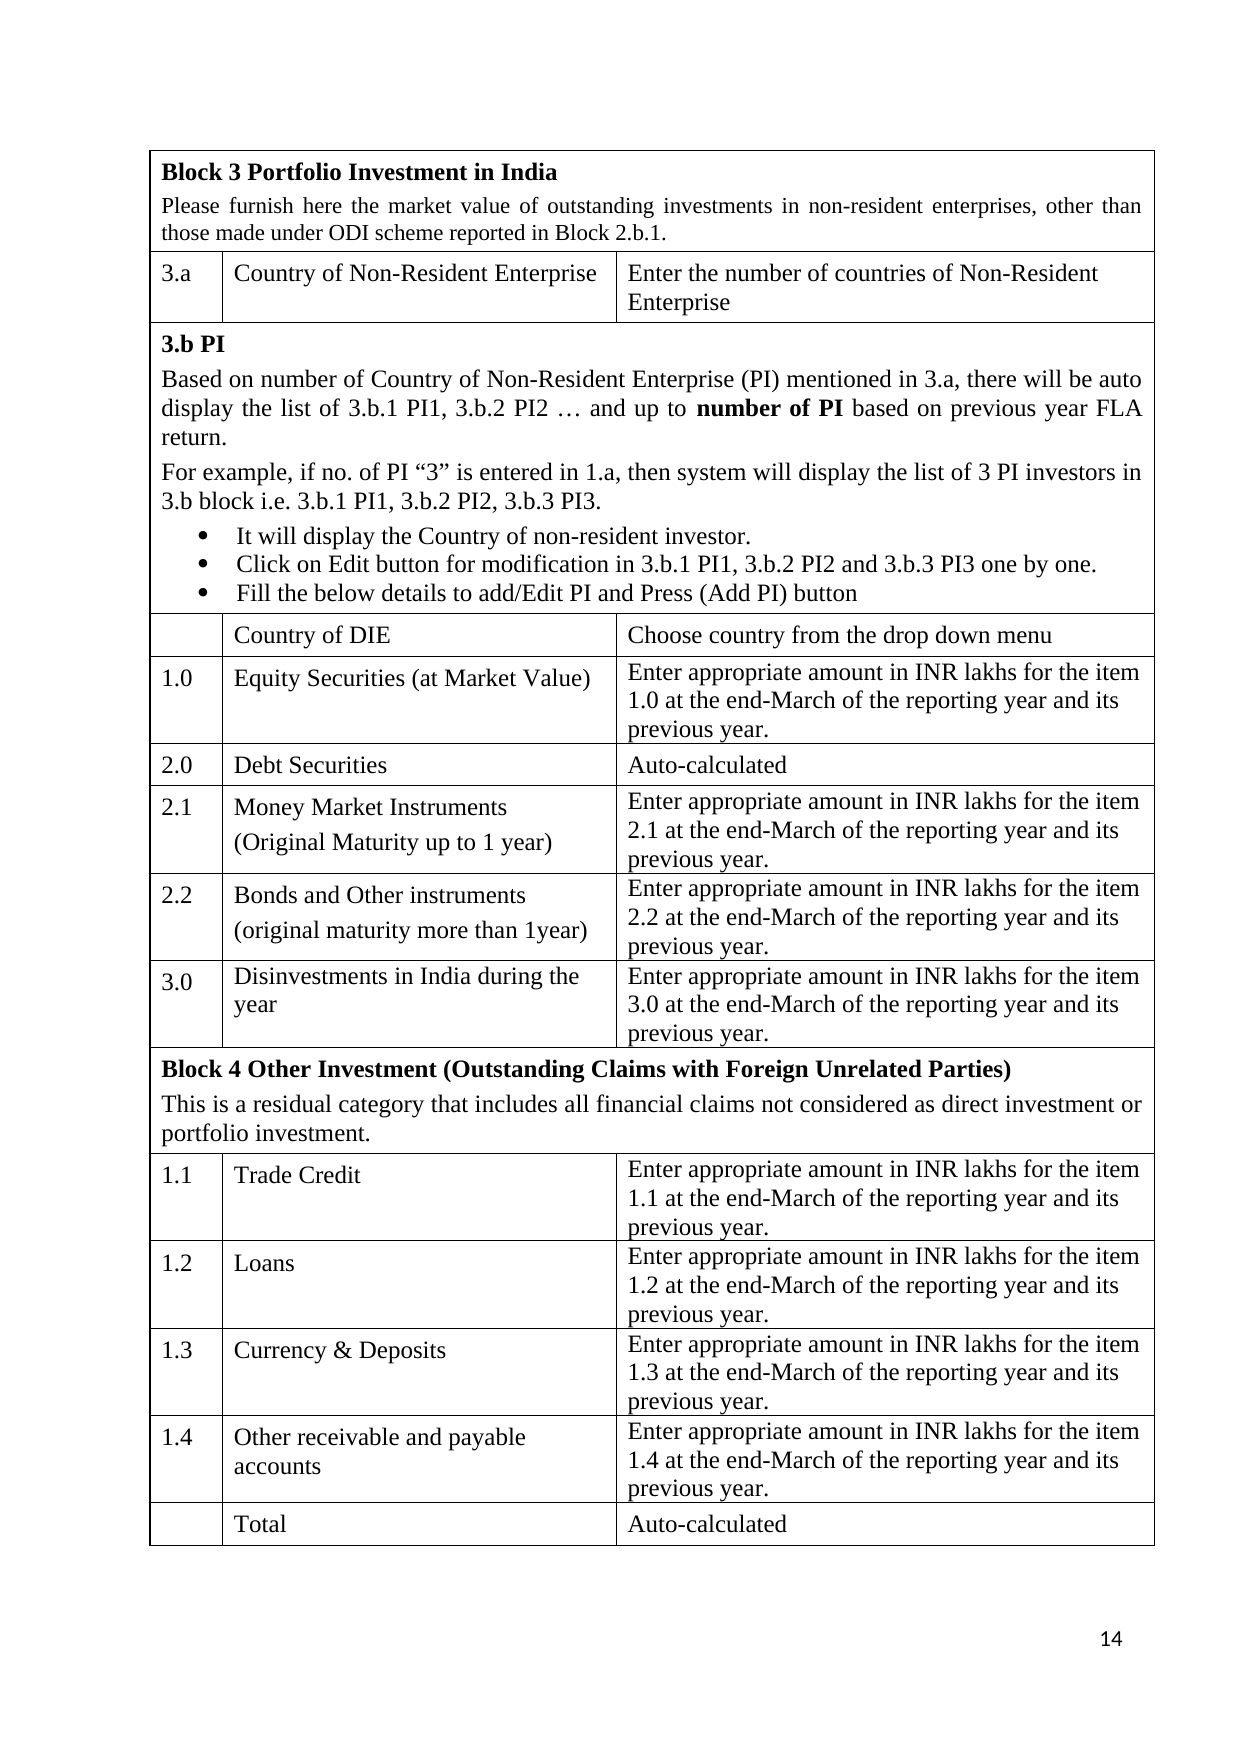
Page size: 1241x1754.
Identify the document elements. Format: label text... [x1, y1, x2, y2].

table_cell Auto-calculated [617, 744, 1154, 785]
table_cell 1.4 [151, 1416, 222, 1502]
table_cell 1.3 [151, 1329, 222, 1415]
table_cell 1.0 [151, 657, 222, 743]
table_cell Block 4 Other Investment (Outstanding Claims with Foreign Unrelated Parties) This is a residual category that includes all financial claims not considered as direct investment or portfolio investment. [151, 1048, 1154, 1153]
table_cell 3.a [151, 252, 222, 322]
table_cell Total [223, 1503, 616, 1544]
table_cell 1.2 [151, 1241, 222, 1328]
table_cell Enter appropriate amount in INR lakhs for the item 1.3 at the end-March of the reporting year and its previous year. [617, 1329, 1154, 1415]
table_cell Enter appropriate amount in INR lakhs for the item 1.2 at the end-March of the reporting year and its previous year. [617, 1241, 1154, 1328]
table_cell Auto-calculated [617, 1503, 1154, 1544]
table_cell Disinvestments in India during the year [223, 961, 616, 1047]
table_cell 2.0 [151, 744, 222, 785]
table_cell Enter appropriate amount in INR lakhs for the item 3.0 at the end-March of the reporting year and its previous year. [617, 961, 1154, 1047]
table_cell Enter appropriate amount in INR lakhs for the item 2.2 at the end-March of the reporting year and its previous year. [617, 874, 1154, 960]
table_cell 2.2 [151, 874, 222, 960]
table_cell Money Market Instruments (Original Maturity up to 1 year) [223, 786, 616, 872]
table_cell [151, 614, 222, 656]
table_cell Bonds and Other instruments (original maturity more than 1year) [223, 874, 616, 960]
table_cell Enter appropriate amount in INR lakhs for the item 1.4 at the end-March of the reporting year and its previous year. [617, 1416, 1154, 1502]
table_cell Enter appropriate amount in INR lakhs for the item 1.1 at the end-March of the reporting year and its previous year. [617, 1154, 1154, 1240]
table_cell 3.b PI Based on number of Country of Non-Resident Enterprise (PI) mentioned in 3.a, there will be auto display the list of 3.b.1 PI1, 3.b.2 PI2 … and up to number of PI based on previous year FLA return. For example, if no. of PI “3” is entered in 1.a, then system will display the list of 3 PI investors in 3.b block i.e. 3.b.1 PI1, 3.b.2 PI2, 3.b.3 PI3. It will display the Country of non-resident investor. Click on Edit button for modification in 3.b.1 PI1, 3.b.2 PI2 and 3.b.3 PI3 one by one. Fill the below details to add/Edit PI and Press (Add PI) button [151, 323, 1154, 613]
table_cell 3.0 [151, 961, 222, 1047]
table_cell Block 3 Portfolio Investment in India Please furnish here the market value of outstanding investments in non-resident enterprises, other than those made under ODI scheme reported in Block 2.b.1. [151, 151, 1154, 251]
table_cell 2.1 [151, 786, 222, 872]
table_cell Enter appropriate amount in INR lakhs for the item 2.1 at the end-March of the reporting year and its previous year. [617, 786, 1154, 872]
table_cell Enter the number of countries of Non-Resident Enterprise [617, 252, 1154, 322]
table_cell Loans [223, 1241, 616, 1328]
table_cell Debt Securities [223, 744, 616, 785]
table_cell Country of Non-Resident Enterprise [223, 252, 616, 322]
table_cell Equity Securities (at Market Value) [223, 657, 616, 743]
table_cell Country of DIE [223, 614, 616, 656]
table_cell [151, 1503, 222, 1544]
table_cell Other receivable and payable accounts [223, 1416, 616, 1502]
table_cell 1.1 [151, 1154, 222, 1240]
table_cell Currency & Deposits [223, 1329, 616, 1415]
table_cell Enter appropriate amount in INR lakhs for the item 1.0 at the end-March of the reporting year and its previous year. [617, 657, 1154, 743]
table_cell Trade Credit [223, 1154, 616, 1240]
table_cell Choose country from the drop down menu [617, 614, 1154, 656]
